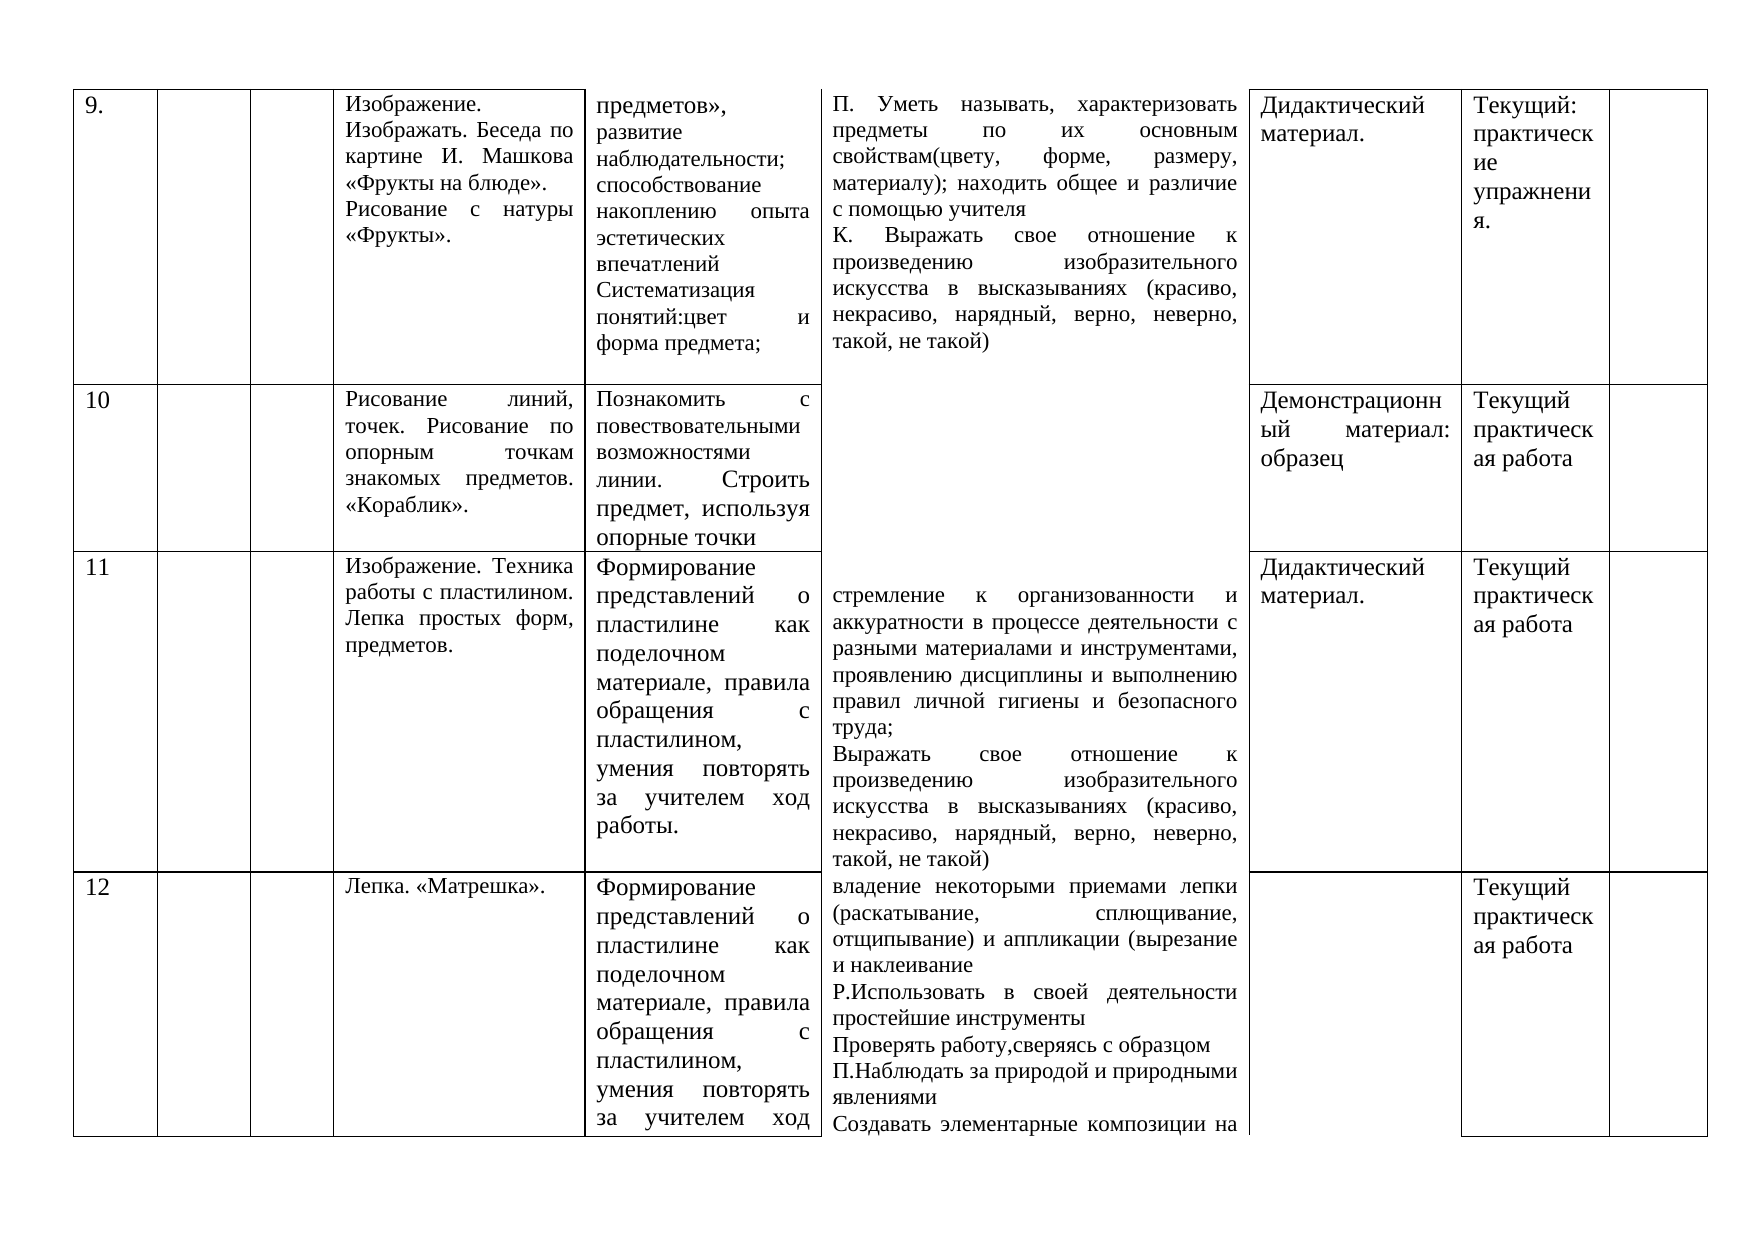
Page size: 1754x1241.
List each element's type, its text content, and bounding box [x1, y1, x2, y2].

table_cell [158, 873, 250, 1136]
table_cell [251, 90, 333, 384]
table_cell Текущий практическая работа [1462, 385, 1609, 551]
table_cell [1610, 552, 1707, 871]
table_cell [586, 873, 821, 1136]
table_cell Изображение. Техника работы с пластилином. Лепка простых форм, предметов. [334, 552, 584, 871]
table_cell [1610, 873, 1707, 1136]
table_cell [822, 89, 1249, 384]
table_cell Познакомить с повествовательными возможностями линии. Строить предмет, используя опорные точки [586, 385, 821, 551]
table_cell Дидактический материал. [1250, 90, 1461, 384]
table_cell [1610, 385, 1707, 551]
table_cell Изображение. Изображать. Беседа по картине И. Машкова «Фрукты на блюде». Рисование с натуры «Фрукты». [334, 90, 584, 384]
table_cell [1249, 873, 1461, 1136]
table_cell [158, 385, 250, 551]
table_cell 9. [74, 90, 157, 384]
table_cell 12 [74, 873, 157, 1136]
table_cell Лепка. «Матрешка». [334, 873, 584, 1136]
table_cell [251, 385, 333, 551]
table_cell Дидактический материал. [1250, 552, 1461, 871]
table_cell [158, 552, 250, 871]
table_cell [158, 90, 250, 384]
table_cell Рисование линий, точек. Рисование по опорным точкам знакомых предметов. «Кораблик». [334, 385, 584, 551]
table_cell [1610, 90, 1707, 384]
table_cell [251, 873, 333, 1136]
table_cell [1462, 873, 1609, 1136]
table_cell 10 [74, 385, 157, 551]
table_cell Формирование представлений о пластилине как поделочном материале, правила обращения с пластилином, умения повторять за учителем ход работы. [586, 552, 821, 871]
table_cell [251, 552, 333, 871]
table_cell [586, 89, 821, 384]
table_cell Демонстрационный материал: образец [1250, 385, 1461, 551]
table_cell Текущий: практические упражнения. [1462, 90, 1609, 384]
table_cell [822, 871, 1249, 1136]
table_cell стремление к организованности и аккуратности в процессе деятельности с разными материалами и инструментами, проявлению дисциплины и выполнению правил личной гигиены и безопасного труда; Выражать свое отношение к произведению изобразительного искусства в высказываниях (красиво, некрасиво, нарядный, верно, неверно, такой, не такой) [822, 384, 1249, 871]
table_cell Текущий практическая работа [1462, 552, 1609, 871]
table_cell 11 [74, 552, 157, 871]
